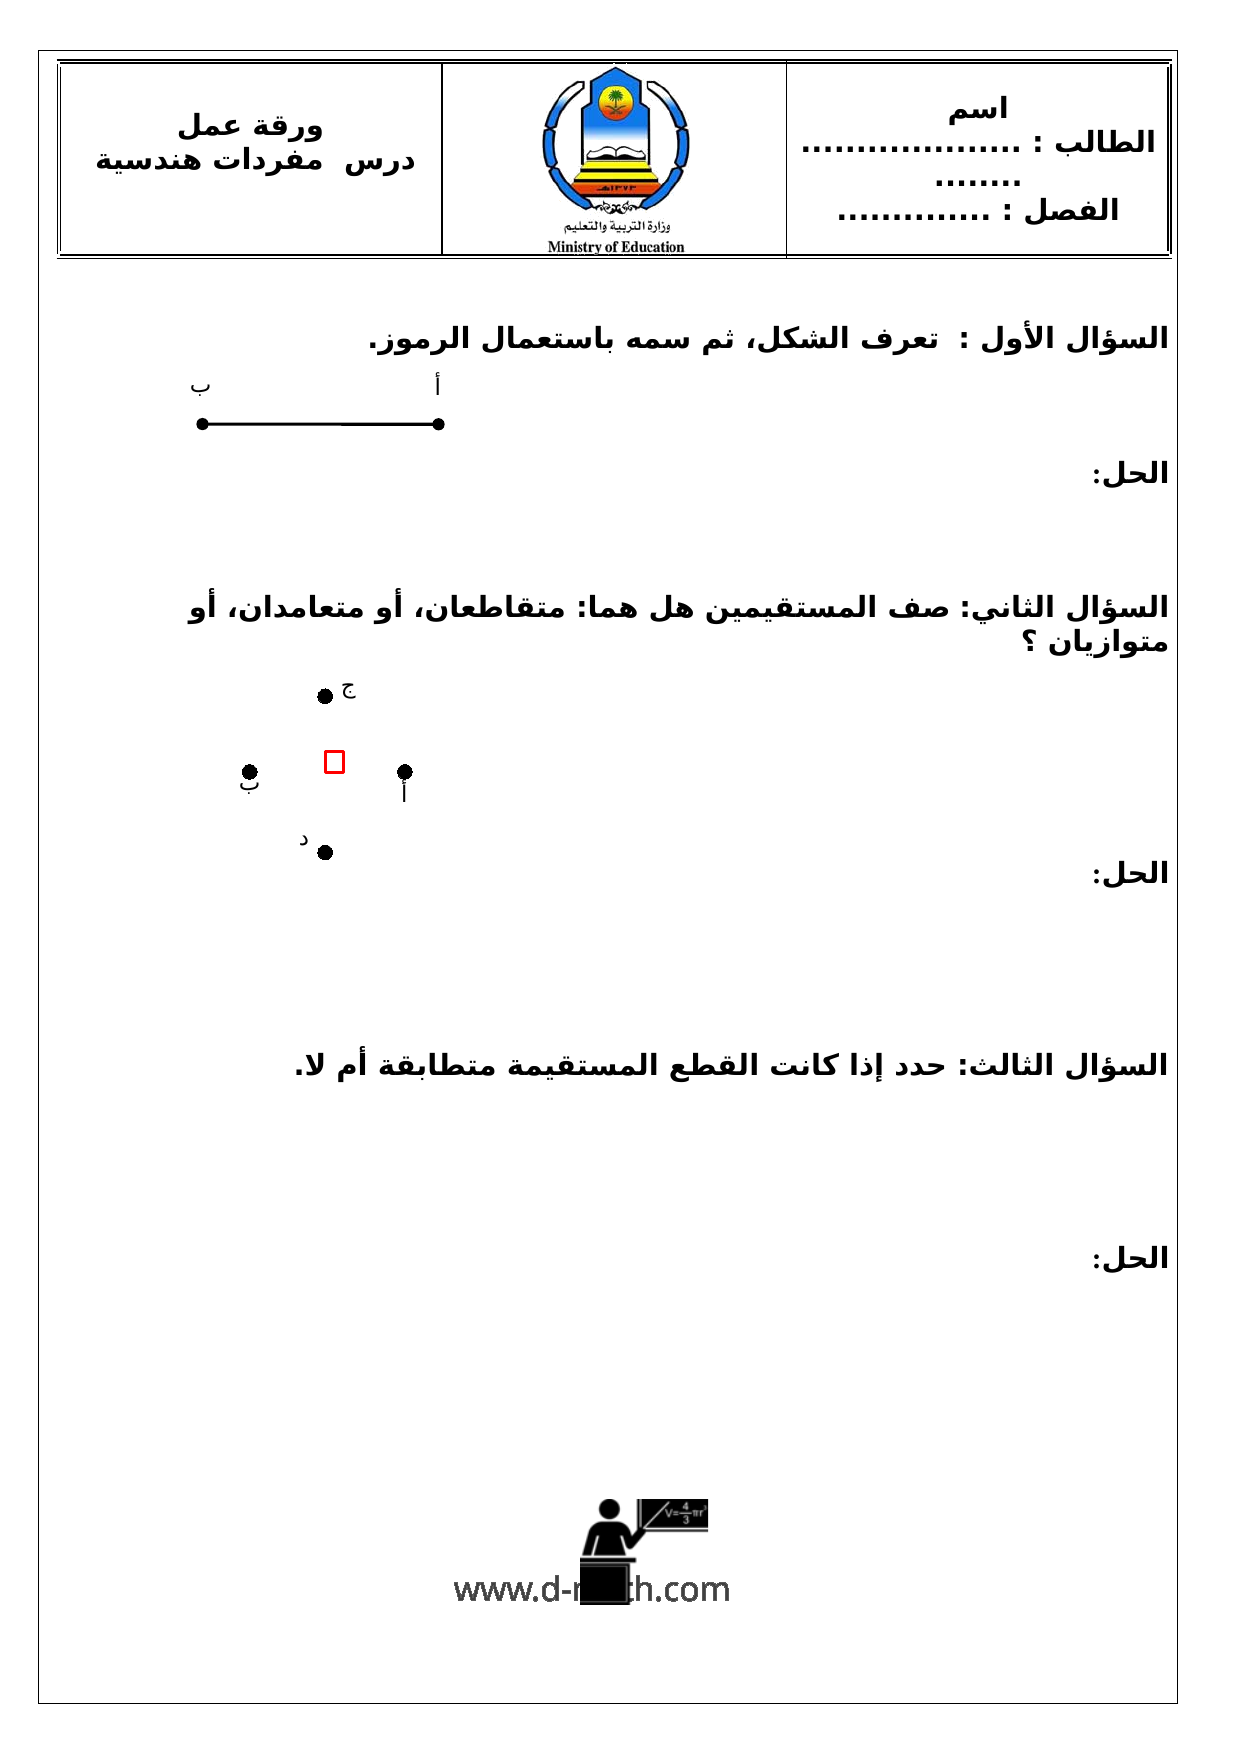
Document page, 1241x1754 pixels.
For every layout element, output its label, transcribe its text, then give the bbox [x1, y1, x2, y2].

table_header [692, 64, 786, 254]
text الحل: [59, 1241, 1169, 1275]
table_header [443, 64, 536, 254]
table_header ورقة عمل درس مفردات هندسية [59, 63, 441, 254]
picture [536, 63, 692, 255]
table_header اسم الطالب : ............................ الفصل : .............. [787, 64, 1169, 254]
text السؤال الثاني: صف المستقيمين هل هما: متقاطعان، أو متعامدان، أو متوازيان ؟ [59, 590, 1169, 658]
text الحل: [59, 856, 1169, 890]
text السؤال الأول : تعرف الشكل، ثم سمه باستعمال الرموز. [59, 321, 1169, 355]
text الحل: [59, 456, 1169, 489]
text السؤال الثالث: حدد إذا كانت القطع المستقيمة متطابقة أم لا. [59, 1049, 1169, 1083]
picture [580, 1499, 709, 1605]
